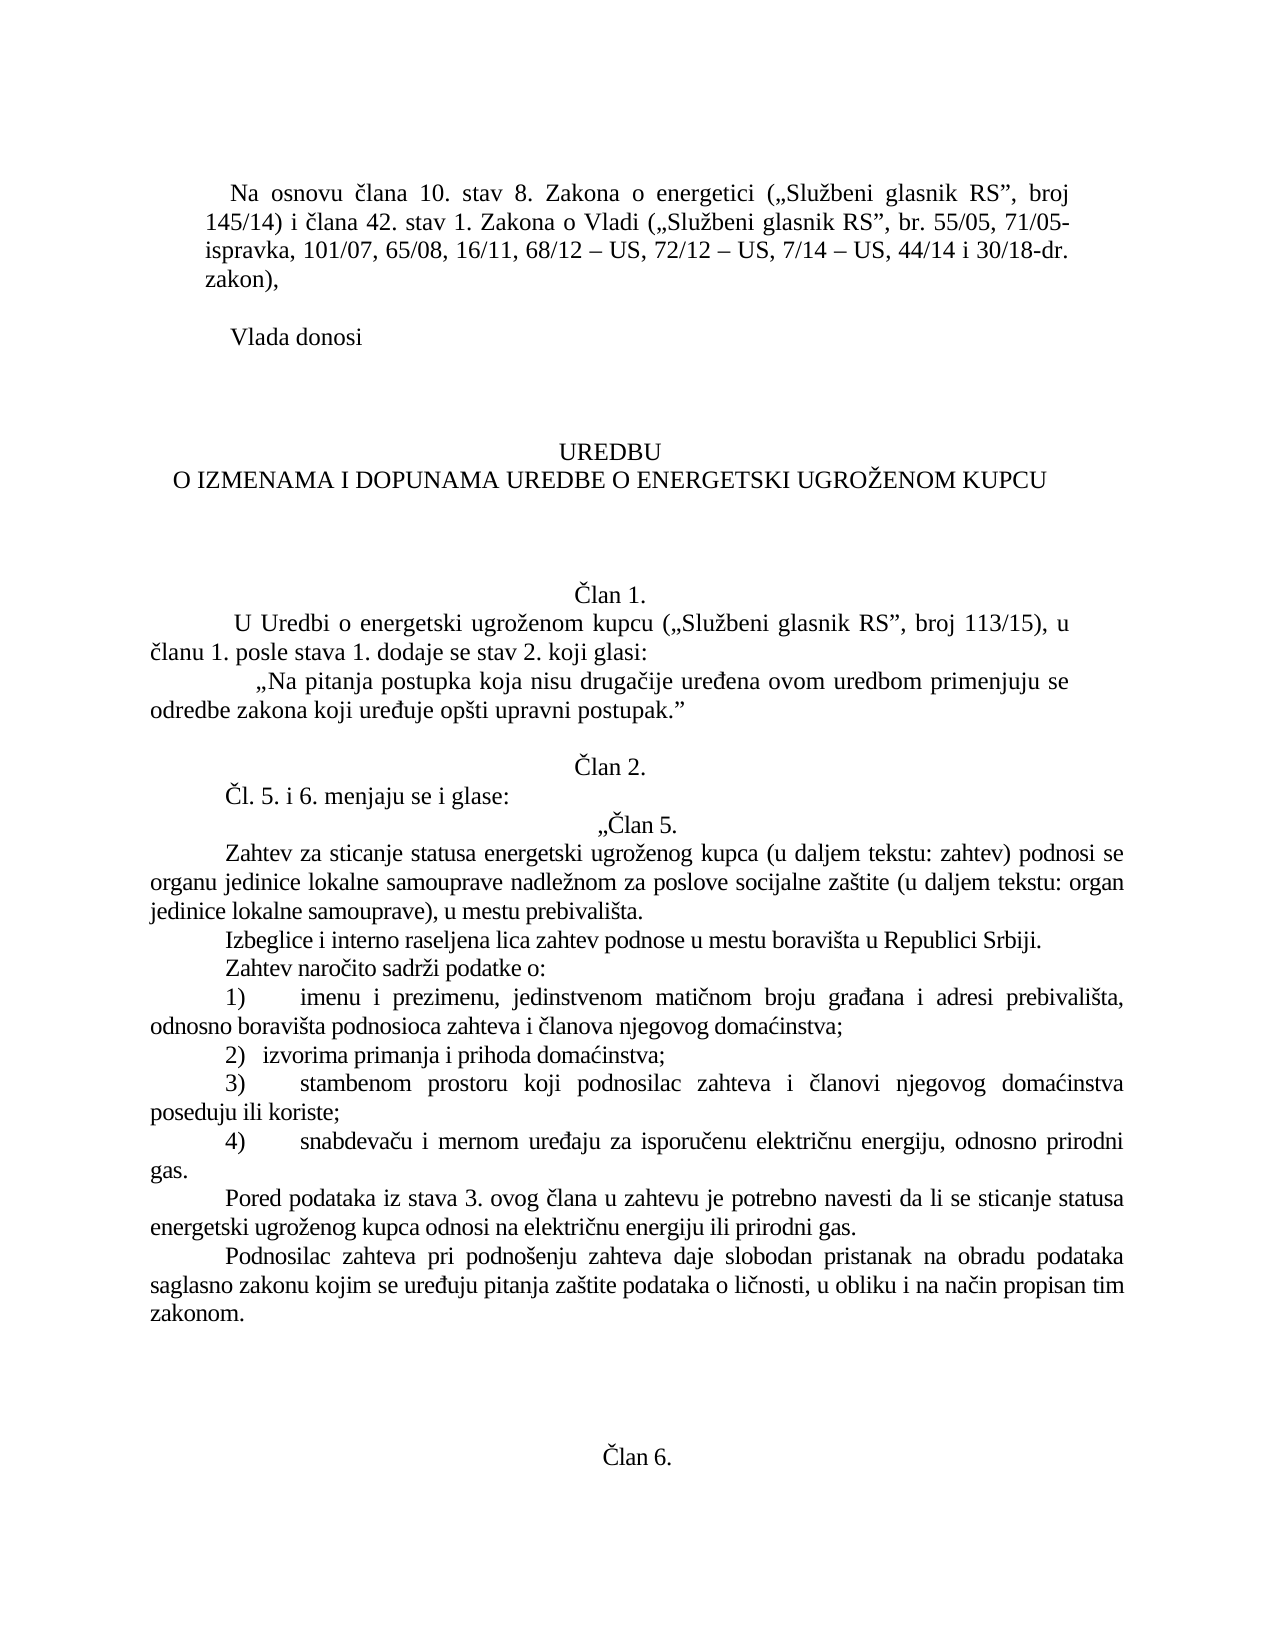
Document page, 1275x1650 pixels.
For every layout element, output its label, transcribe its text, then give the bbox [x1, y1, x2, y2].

text Izbeglice i interno raseljena lica zahtev podnose u mestu boravišta u Republici Srbiji. [150, 925, 1125, 953]
text Član 1. [150, 580, 1070, 608]
text Pored podataka iz stava 3. ovog člana u zahtevu je potrebno navesti da li se sticanje statusa energetski ugroženog kupca odnosi na električnu energiju ili prirodni gas. [150, 1183, 1125, 1241]
list imenu i prezimenu, jedinstvenom matičnom broju građana i adresi prebivališta, odnosno boravišta podnosioca zahteva i članova njegovog domaćinstva; [150, 982, 1125, 1040]
text UREDBU [150, 437, 1070, 466]
text „Na pitanja postupka koja nisu drugačije uređena ovom uredbom primenjuju se odredbe zakona koji uređuje opšti upravni postupak.” [150, 666, 1070, 723]
list izvorima primanja i prihoda domaćinstva; [225, 1040, 1125, 1068]
text Član 2. [150, 752, 1070, 781]
text Član 6. [150, 1442, 1125, 1471]
text Podnosilac zahteva pri podnošenju zahteva daje slobodan pristanak na obradu podataka saglasno zakonu kojim se uređuju pitanja zaštite podataka o ličnosti, u obliku i na način propisan tim zakonom. [150, 1241, 1125, 1327]
list stambenom prostoru koji podnosilac zahteva i članovi njegovog domaćinstva poseduju ili koriste; [150, 1068, 1125, 1126]
text „Član 5. [150, 810, 1125, 838]
text Čl. 5. i 6. menjaju se i glase: [150, 781, 1070, 810]
text Na osnovu člana 10. stav 8. Zakona o energetici („Službeni glasnik RS”, broj 145/14) i člana 42. stav 1. Zakona o Vladi („Službeni glasnik RS”, br. 55/05, 71/05-ispravka, 101/07, 65/08, 16/11, 68/12 – US, 72/12 – US, 7/14 – US, 44/14 i 30/18-dr. zakon), [205, 178, 1070, 293]
list snabdevaču i mernom uređaju za isporučenu električnu energiju, odnosno prirodni gas. [150, 1126, 1125, 1183]
text Zahtev za sticanje statusa energetski ugroženog kupca (u daljem tekstu: zahtev) podnosi se organu jedinice lokalne samouprave nadležnom za poslove socijalne zaštite (u daljem tekstu: organ jedinice lokalne samouprave), u mestu prebivališta. [150, 838, 1125, 925]
text U Uredbi o energetski ugroženom kupcu („Službeni glasnik RS”, broj 113/15), u članu 1. posle stava 1. dodaje se stav 2. koji glasi: [150, 608, 1070, 666]
text Zahtev naročito sadrži podatke o: [150, 953, 1125, 982]
text O IZMENAMA I DOPUNAMA UREDBE O ENERGETSKI UGROŽENOM KUPCU [150, 466, 1070, 494]
text Vlada donosi [205, 322, 1070, 351]
